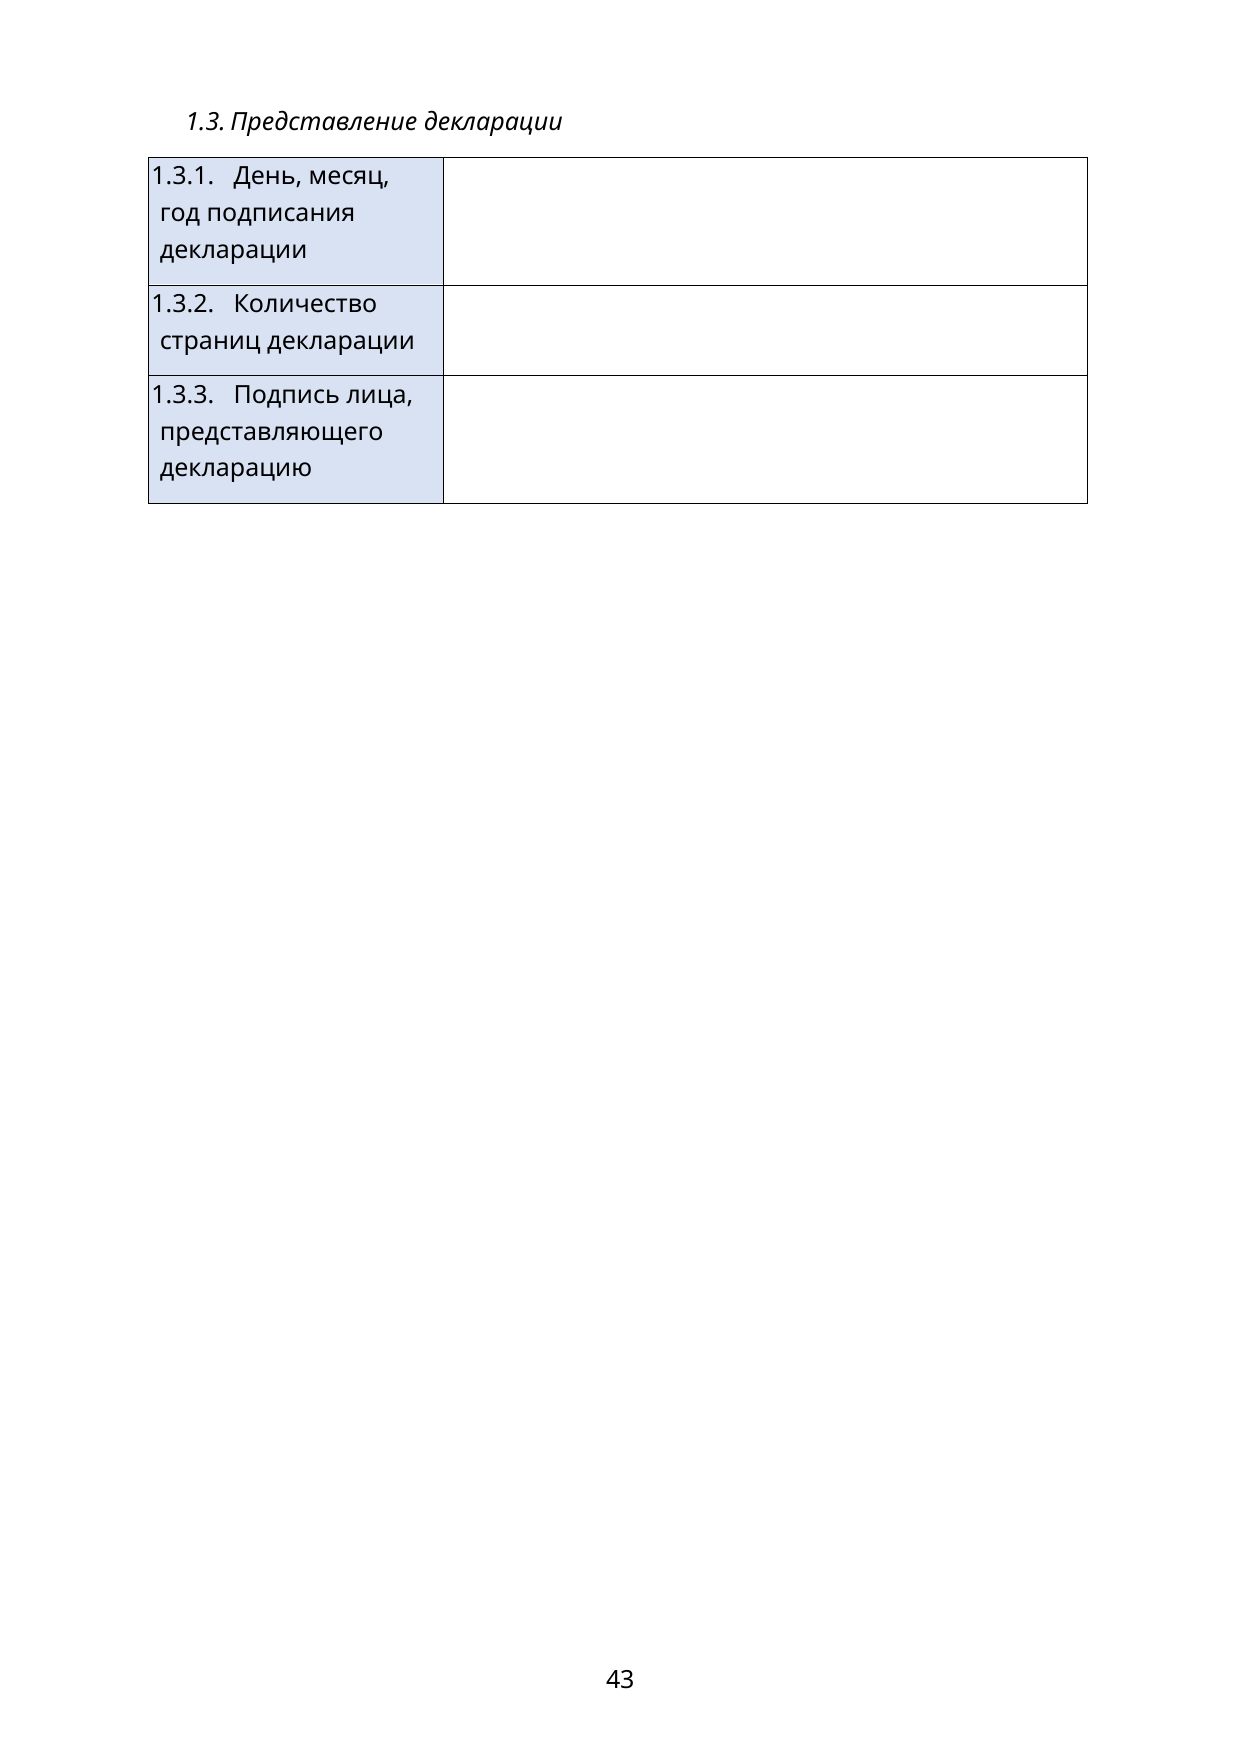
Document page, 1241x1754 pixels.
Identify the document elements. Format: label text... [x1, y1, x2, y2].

table_cell Подпись лица, представляющего декларацию [149, 376, 443, 503]
table_header [444, 158, 1087, 284]
table_cell Количество страниц декларации [149, 286, 443, 375]
table_cell [444, 286, 1087, 375]
table_header День, месяц, год подписания декларации [149, 158, 443, 284]
list Представление декларации [185, 103, 1092, 137]
table_cell [444, 376, 1087, 503]
